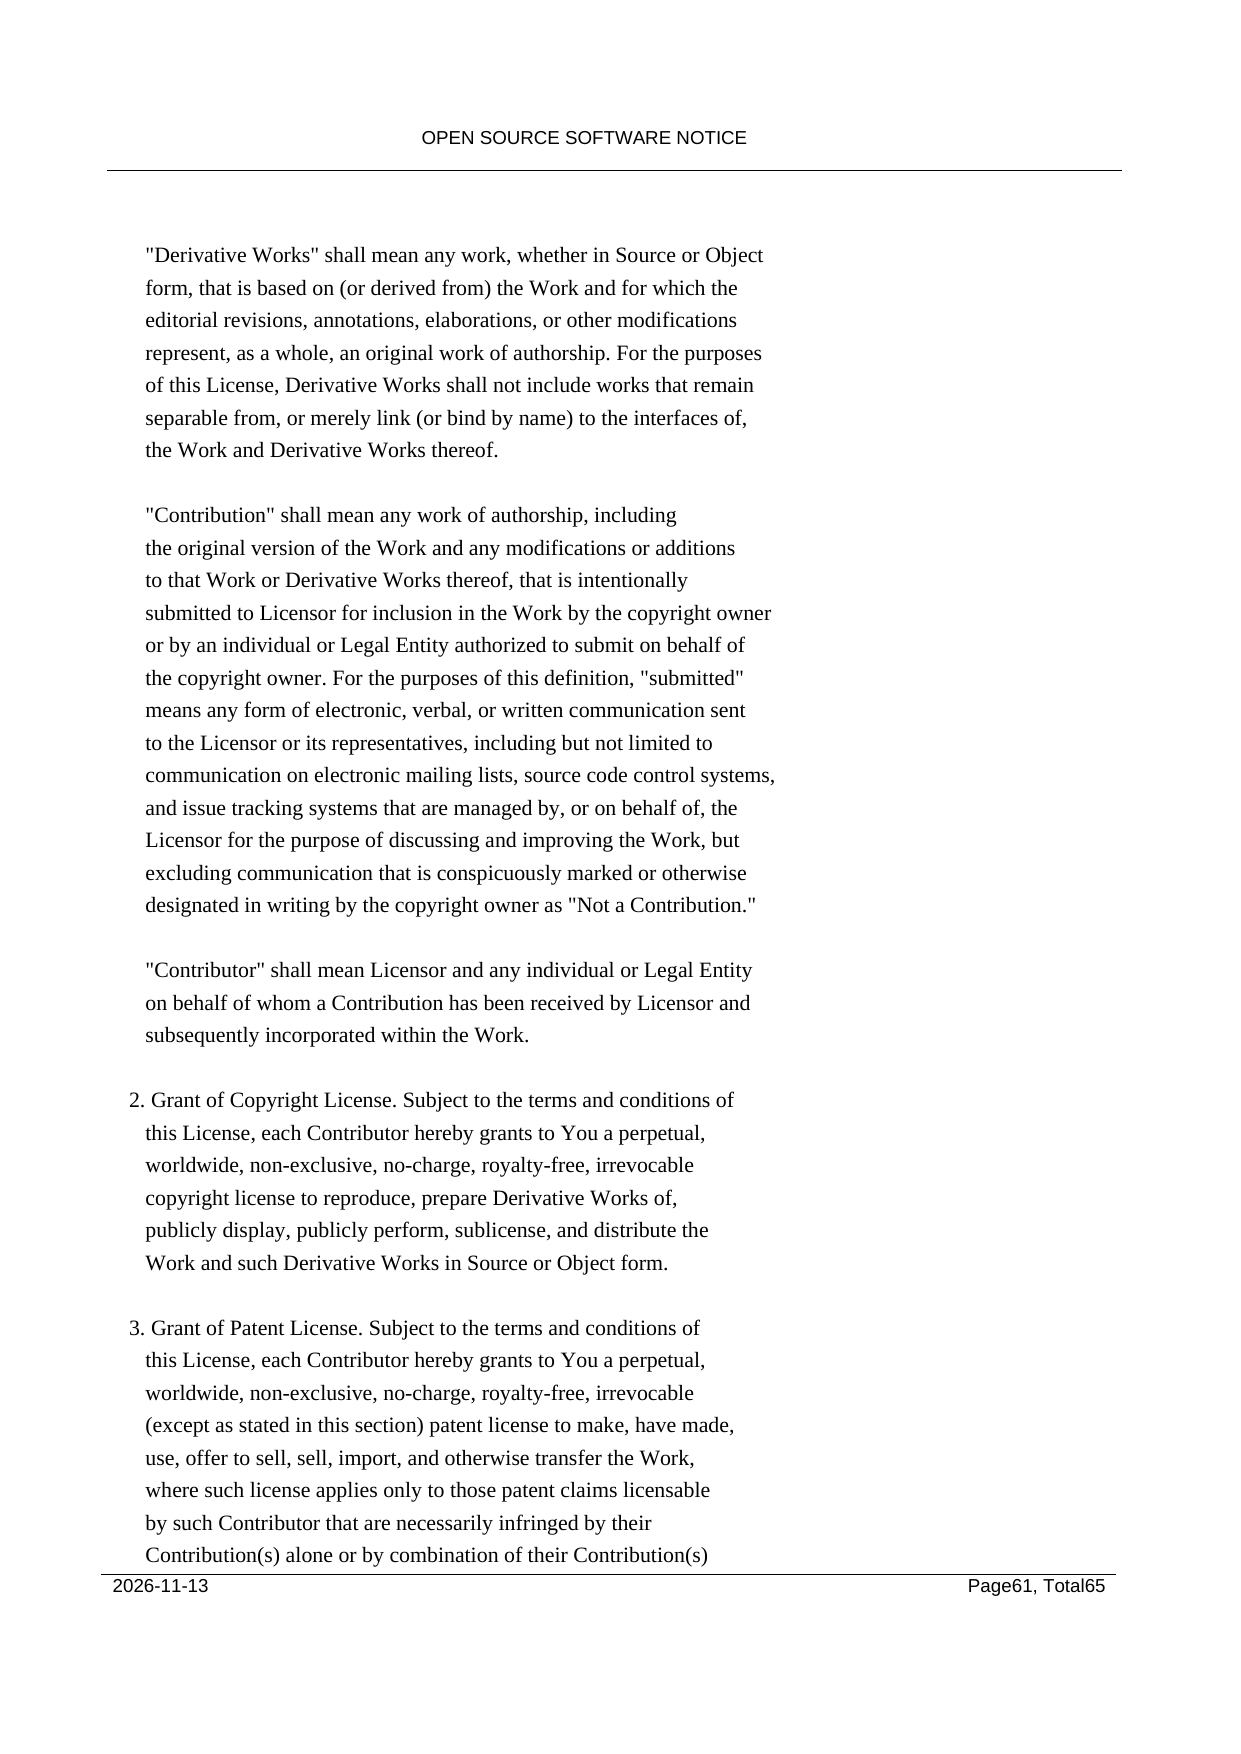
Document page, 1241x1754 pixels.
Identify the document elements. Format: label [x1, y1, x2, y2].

text [112, 206, 1128, 1571]
